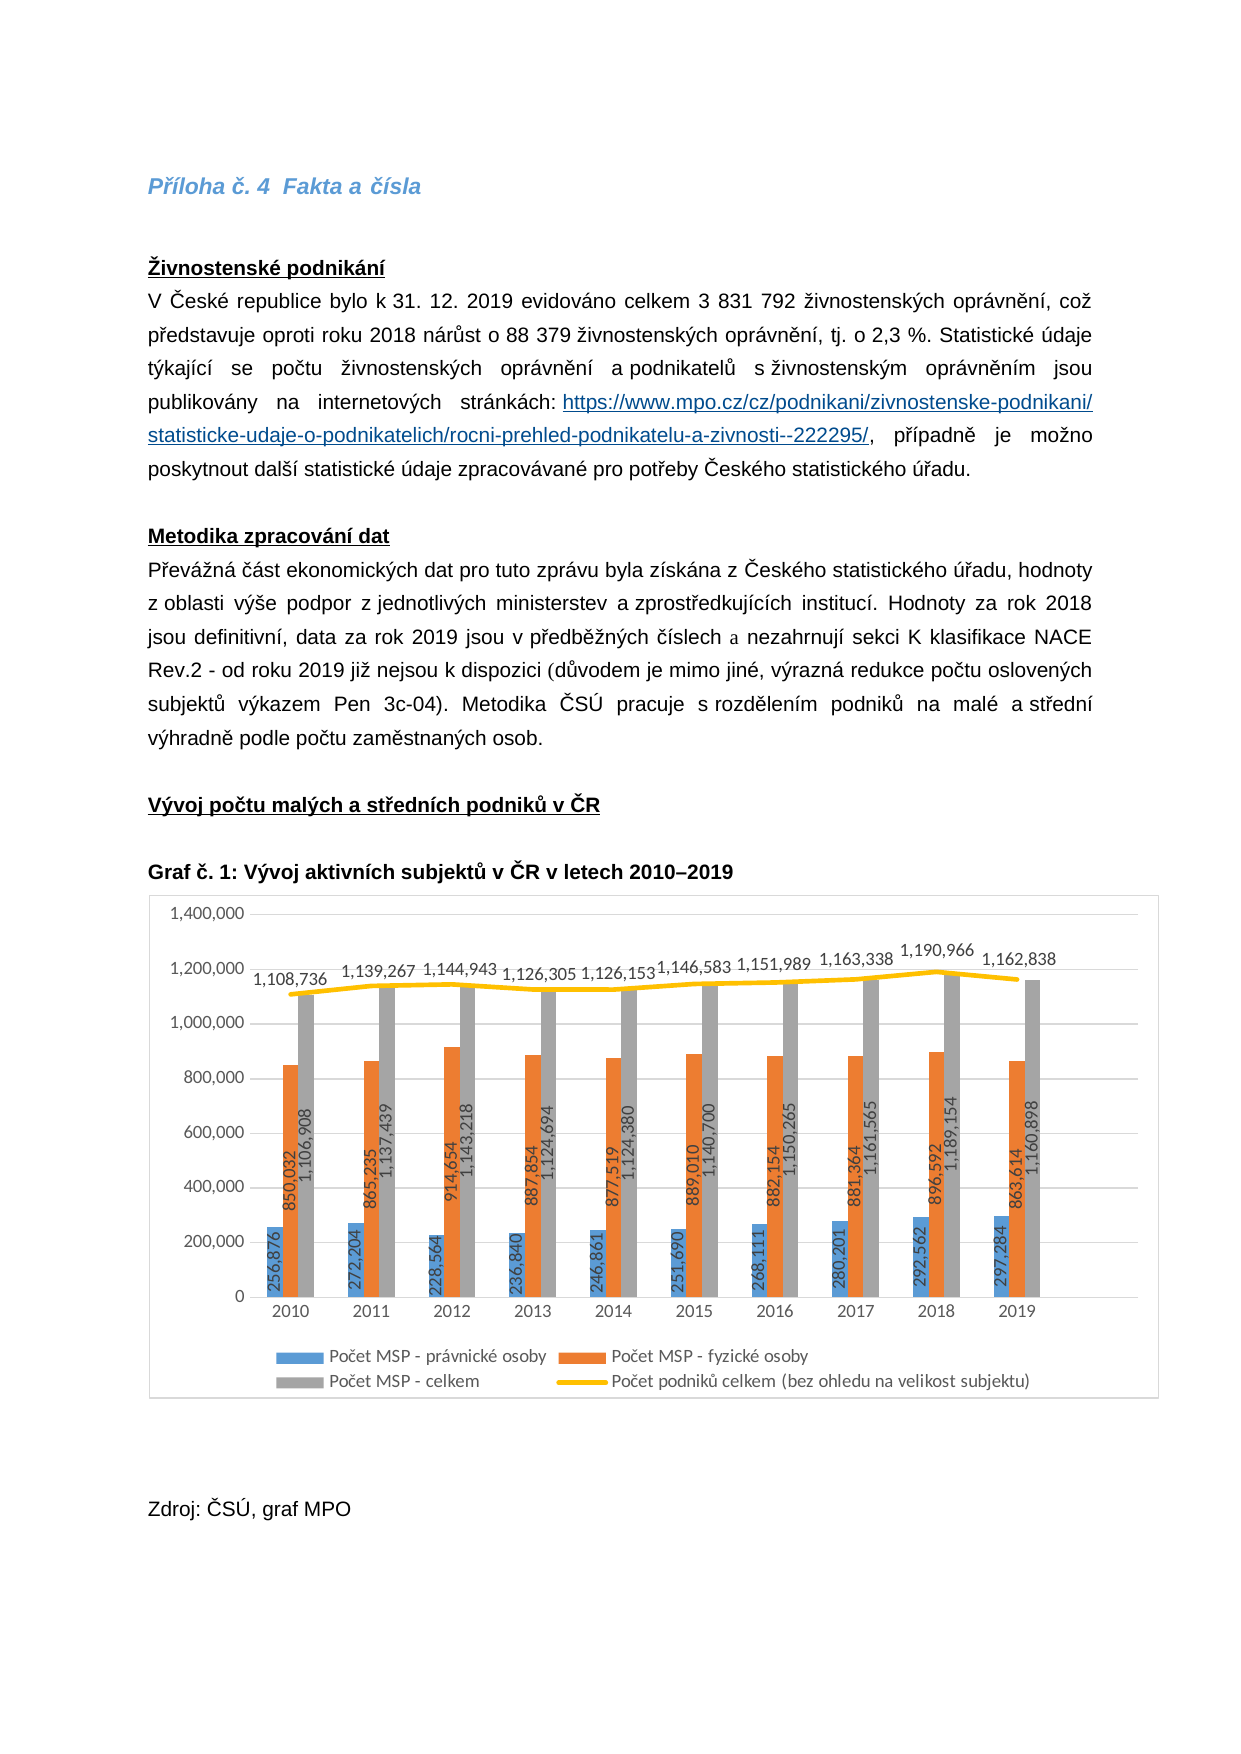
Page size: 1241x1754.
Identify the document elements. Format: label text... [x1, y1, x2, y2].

text V České republice bylo k 31. 12. 2019 evidováno celkem 3 831 792 živnostenských oprávnění, což představuje oproti roku 2018 nárůst o 88 379 živnostenských oprávnění, tj. o 2,3 %. Statistické údaje týkající se počtu živnostenských oprávnění a podnikatelů s živnostenským oprávněním jsou publikovány na internetových stránkách: https://www.mpo.cz/cz/podnikani/zivnostenske-podnikani/statisticke-udaje-o-podnikatelich/rocni-prehled-podnikatelu-a-zivnosti--222295/, případně je možno poskytnout další statistické údaje zpracovávané pro potřeby Českého statistického úřadu. [148, 289, 1093, 481]
subtitle Příloha č. 4 Fakta a čísla [148, 173, 1093, 199]
text Živnostenské podnikání [148, 256, 1093, 279]
text Graf č. 1: Vývoj aktivních subjektů v ČR v letech 2010–2019 [148, 860, 1093, 884]
text Převážná část ekonomických dat pro tuto zprávu byla získána z Českého statistického úřadu, hodnoty z oblasti výše podpor z jednotlivých ministerstev a zprostředkujících institucí. Hodnoty za rok 2018 jsou definitivní, data za rok 2019 jsou v předběžných číslech a nezahrnují sekci K klasifikace NACE Rev.2 - od roku 2019 již nejsou k dispozici (důvodem je mimo jiné, výrazná redukce počtu oslovených subjektů výkazem Pen 3c-04). Metodika ČSÚ pracuje s rozdělením podniků na malé a střední výhradně podle počtu zaměstnaných osob. [148, 557, 1093, 749]
text Zdroj: ČSÚ, graf MPO [148, 1497, 1093, 1521]
text Vývoj počtu malých a středních podniků v ČR [148, 793, 1093, 817]
text Metodika zpracování dat [148, 524, 1093, 548]
